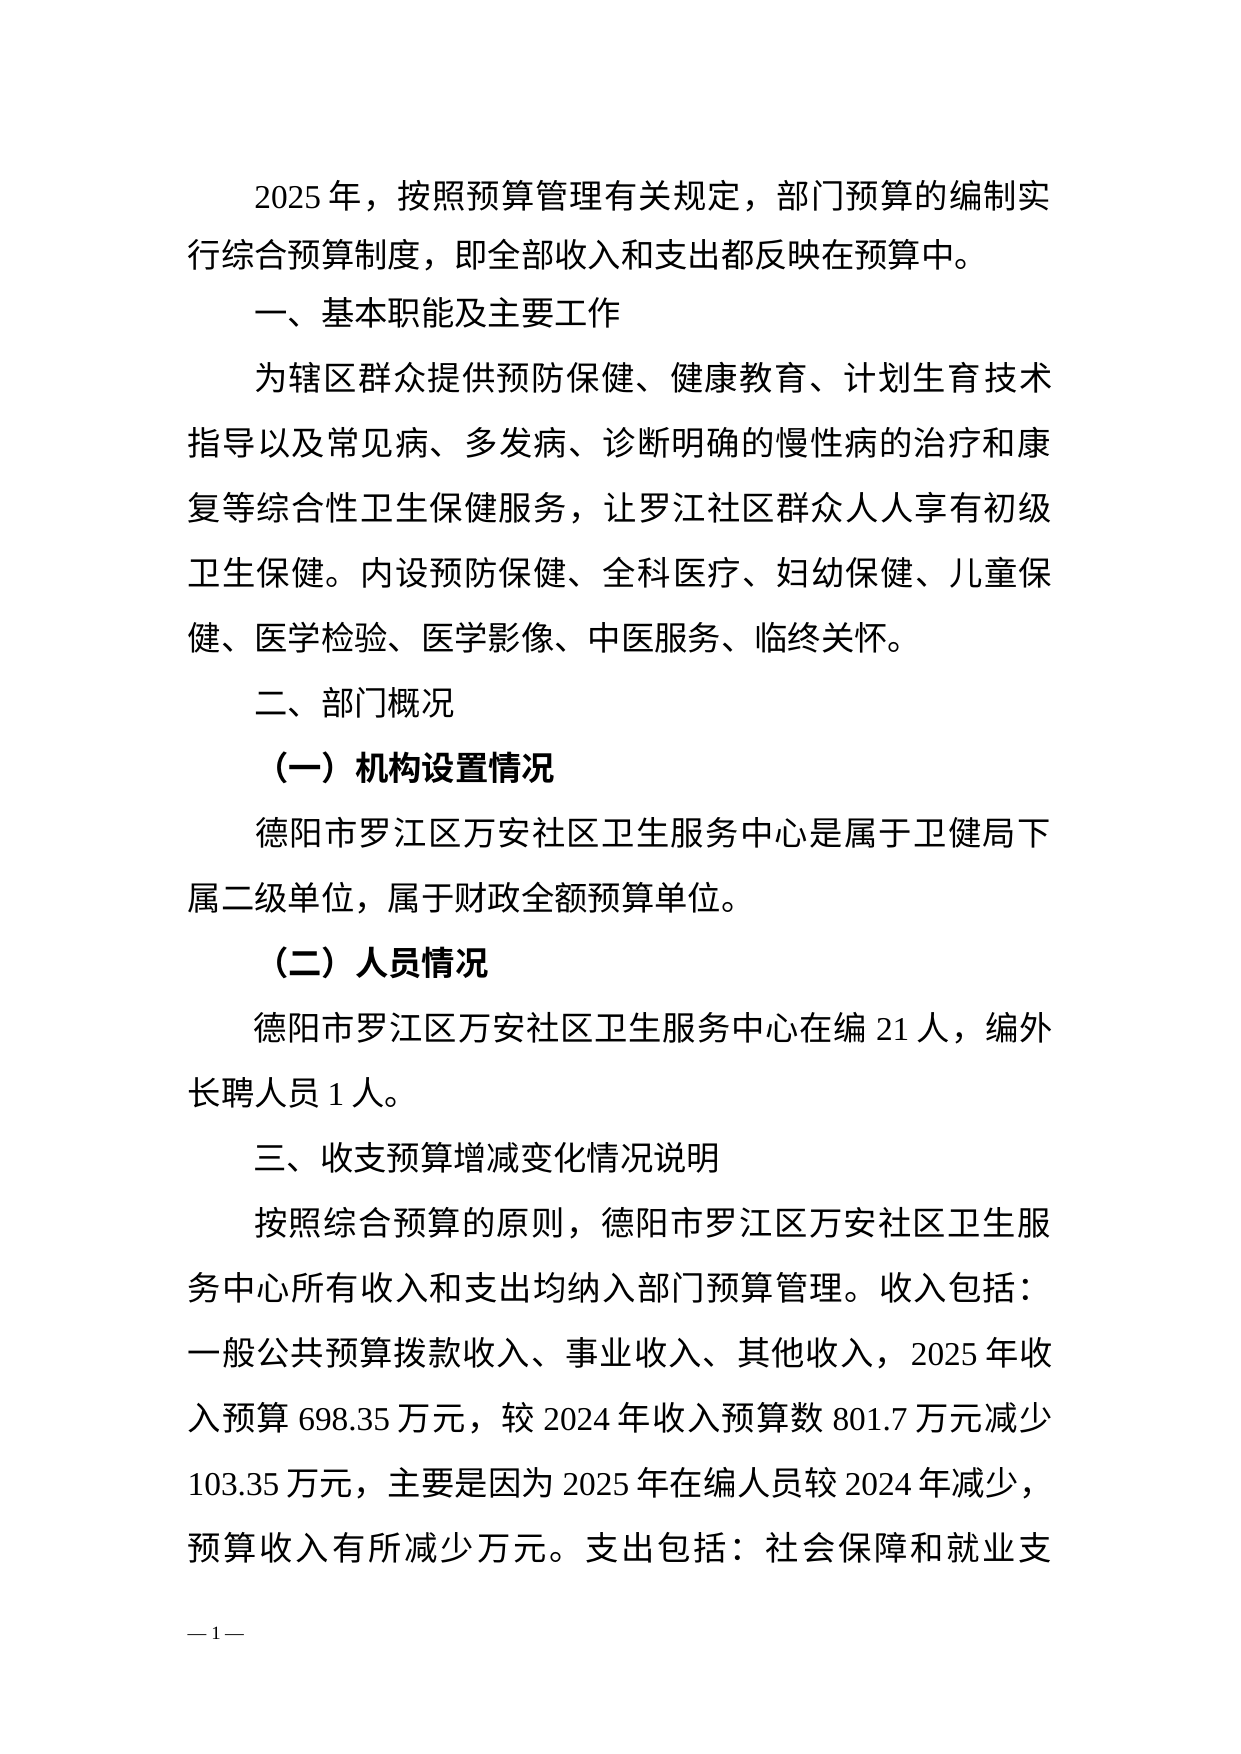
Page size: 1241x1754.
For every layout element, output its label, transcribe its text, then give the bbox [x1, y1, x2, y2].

text （一）机构设置情况 [187, 734, 1053, 799]
text 为辖区群众提供预防保健、健康教育、计划生育技术指导以及常见病、多发病、诊断明确的慢性病的治疗和康复等综合性卫生保健服务，让罗江社区群众人人享有初级卫生保健。内设预防保健、全科医疗、妇幼保健、儿童保健、医学检验、医学影像、中医服务、临终关怀。 [187, 344, 1053, 669]
text 二、部门概况 [187, 669, 1053, 734]
text （二）人员情况 [187, 929, 1053, 994]
text 2025年，按照预算管理有关规定，部门预算的编制实行综合预算制度，即全部收入和支出都反映在预算中。 [187, 162, 1053, 279]
list 收支预算增减变化情况说明 [187, 1124, 1053, 1189]
text 一、基本职能及主要工作 [187, 279, 1053, 344]
text 德阳市罗江区万安社区卫生服务中心是属于卫健局下属二级单位，属于财政全额预算单位。 [187, 799, 1053, 929]
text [187, 1189, 1053, 1579]
text 德阳市罗江区万安社区卫生服务中心在编21人，编外长聘人员1人。 [187, 994, 1053, 1124]
